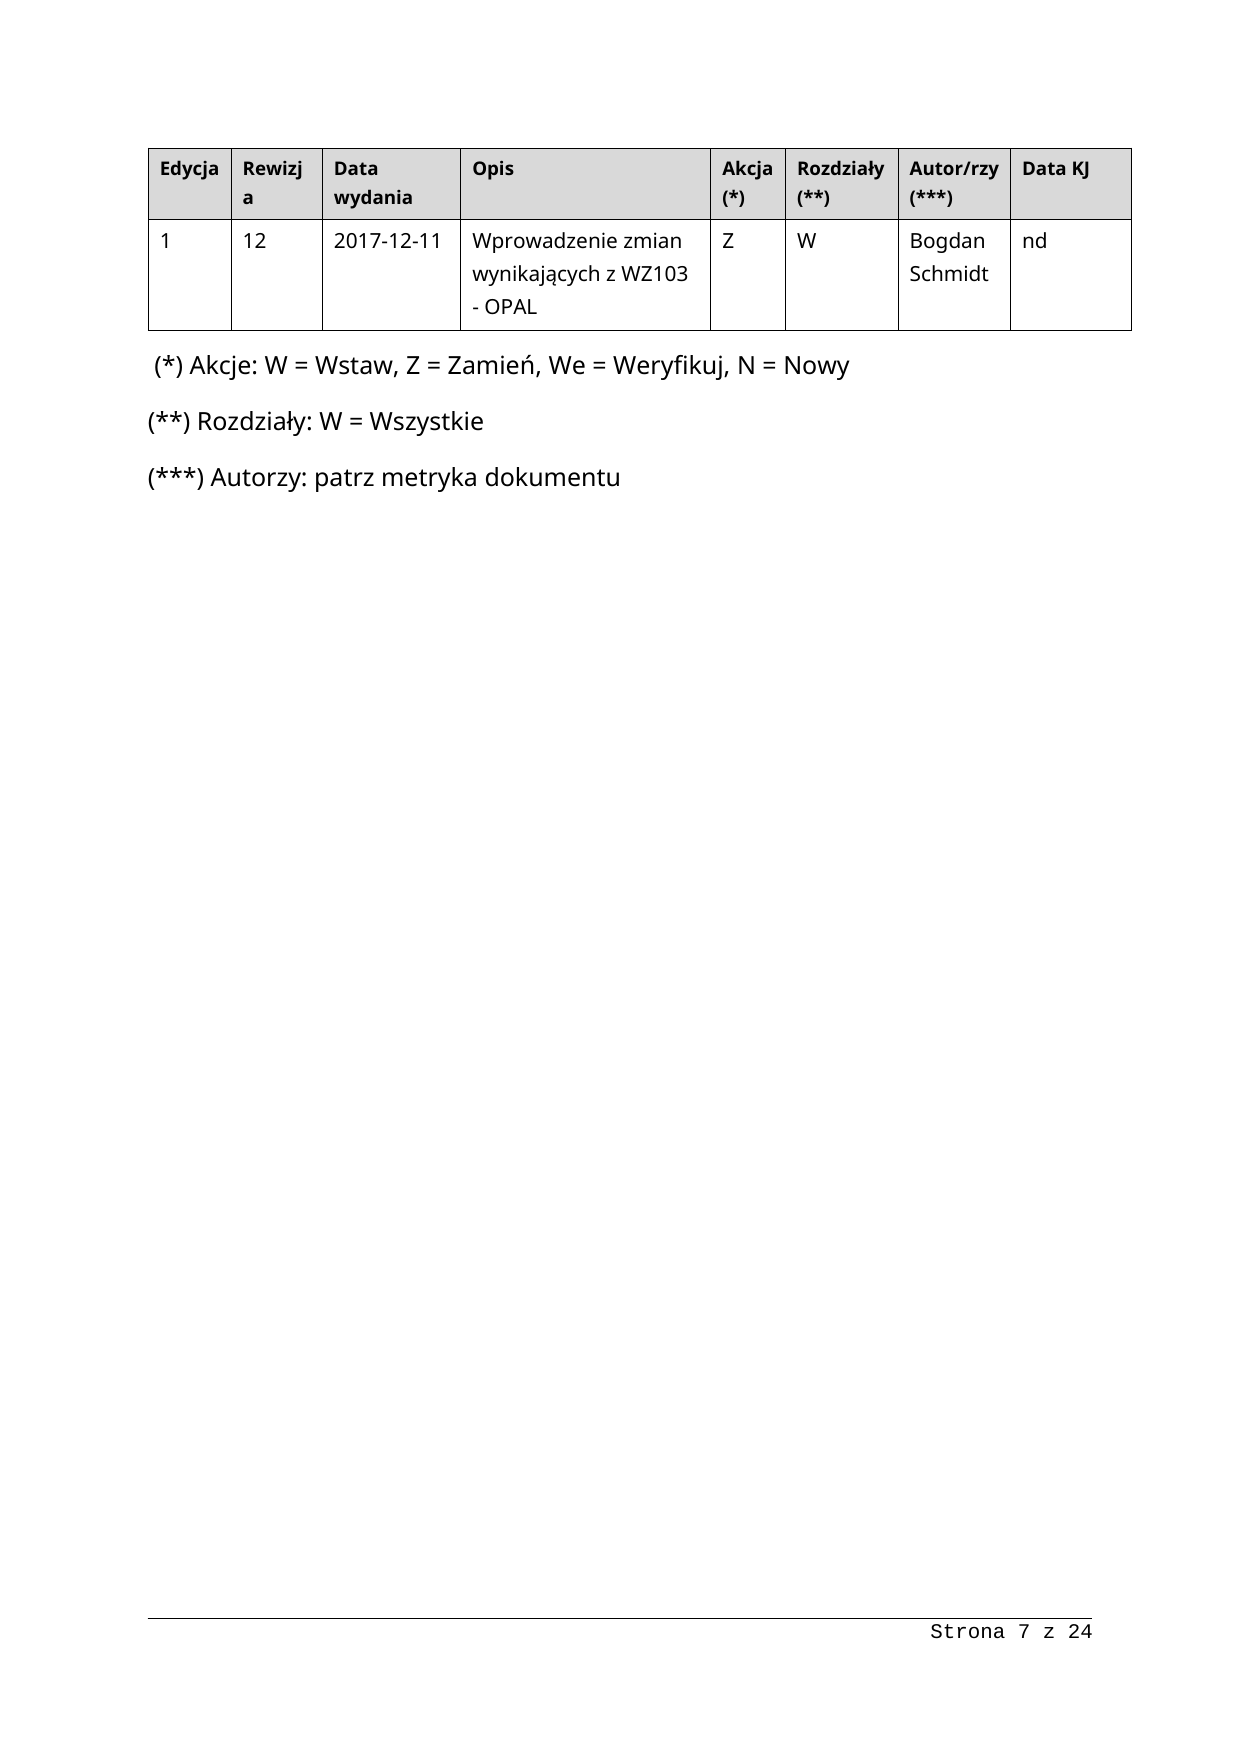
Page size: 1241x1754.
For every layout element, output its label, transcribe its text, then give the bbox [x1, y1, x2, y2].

table_header Data wydania [323, 149, 460, 219]
table_cell nd [1011, 220, 1131, 330]
table_header Autor/rzy (***) [899, 149, 1010, 219]
table_cell Wprowadzenie zmian wynikających z WZ103 - OPAL [461, 220, 710, 330]
table_cell Bogdan Schmidt [899, 220, 1010, 330]
table_header Opis [461, 149, 710, 219]
table_cell W [786, 220, 898, 330]
table_cell 12 [232, 220, 322, 330]
table_header Akcja (*) [711, 149, 785, 219]
table_header Rozdziały (**) [786, 149, 898, 219]
text (**) Rozdziały: W = Wszystkie [148, 403, 1092, 438]
table_cell 1 [149, 220, 231, 330]
table_header Data KJ [1011, 149, 1131, 219]
table_header Edycja [149, 149, 231, 219]
table_cell Z [711, 220, 785, 330]
table_cell 2017-12-11 [323, 220, 460, 330]
text (***) Autorzy: patrz metryka dokumentu [148, 459, 1092, 493]
table_header Rewizja [232, 149, 322, 219]
text (*) Akcje: W = Wstaw, Z = Zamień, We = Weryfikuj, N = Nowy [148, 348, 1092, 382]
